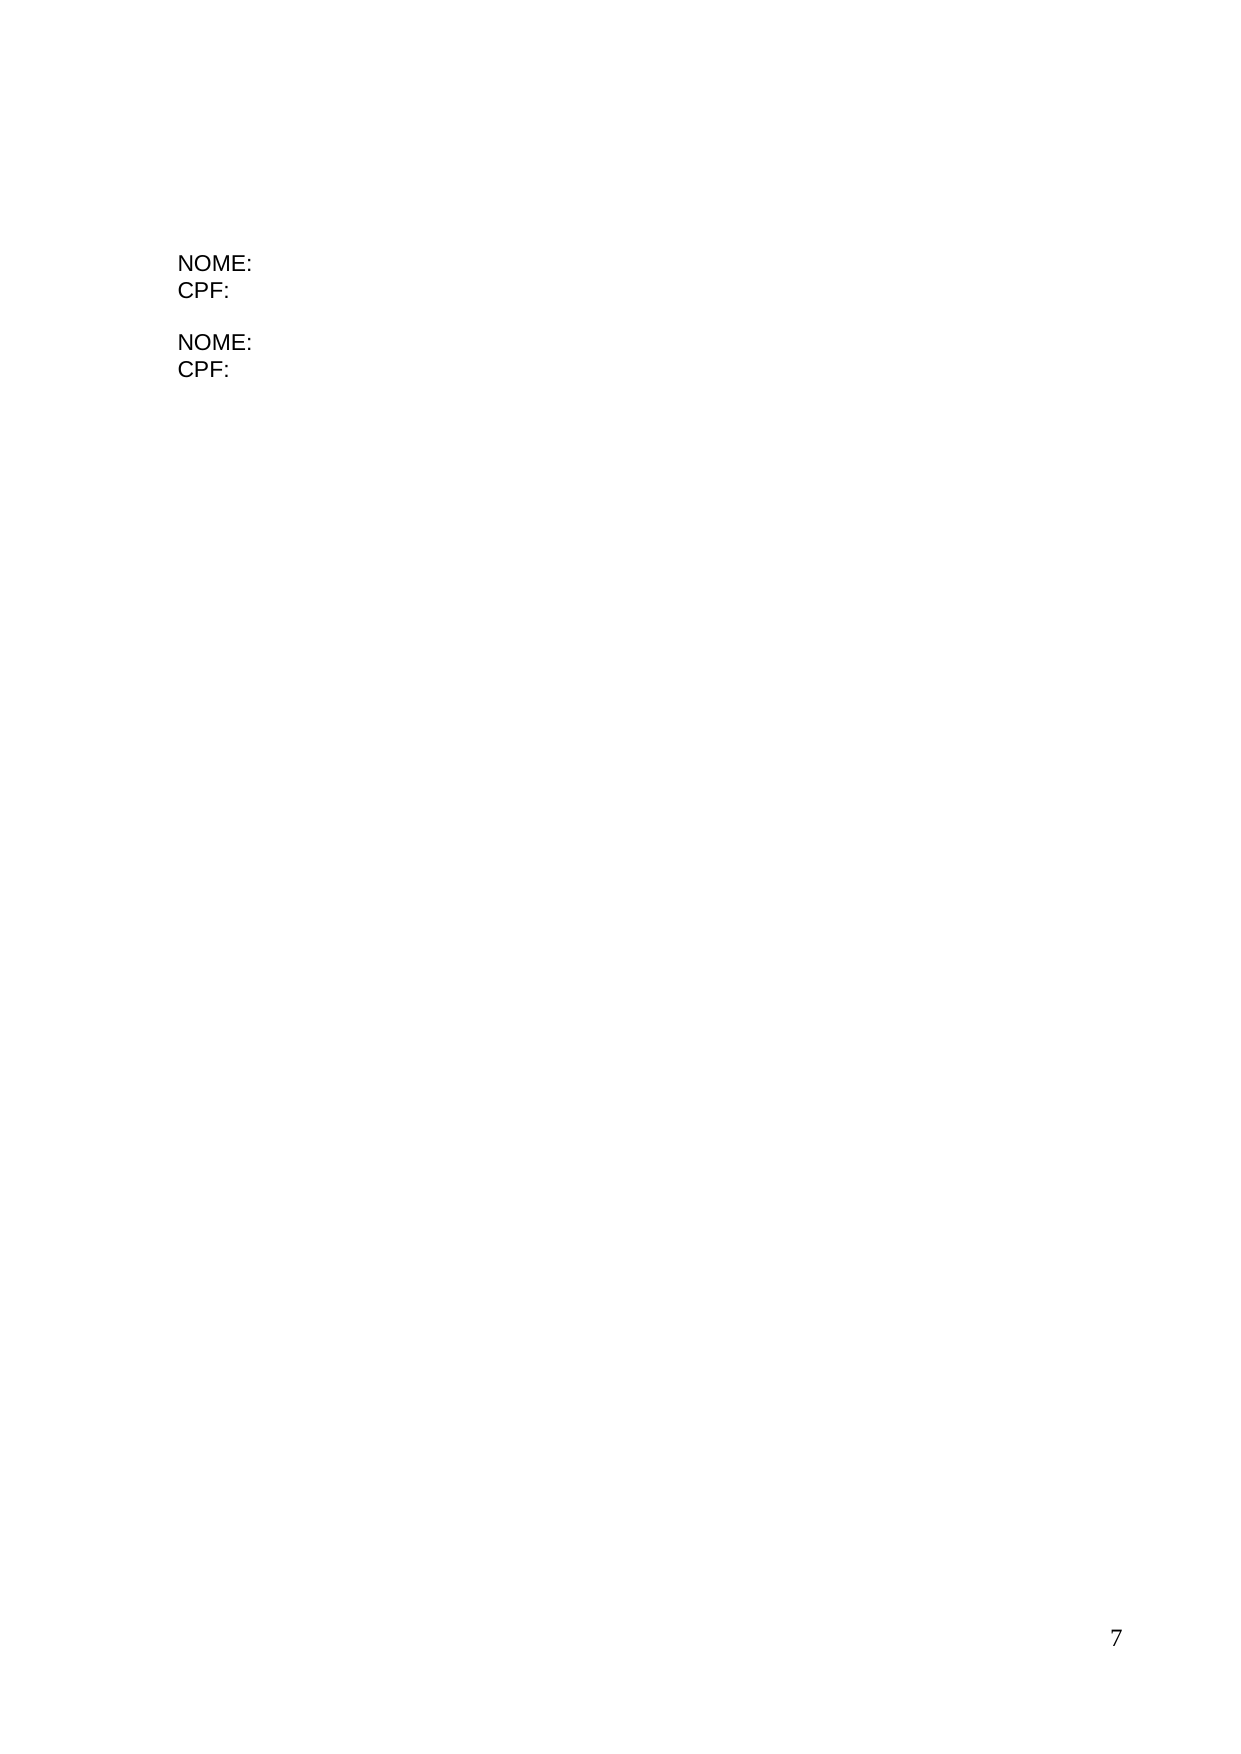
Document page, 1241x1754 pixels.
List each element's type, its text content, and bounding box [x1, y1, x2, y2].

text CPF: [177, 356, 613, 382]
text NOME: [177, 250, 613, 277]
text NOME: [177, 329, 613, 356]
text CPF: [177, 277, 613, 303]
